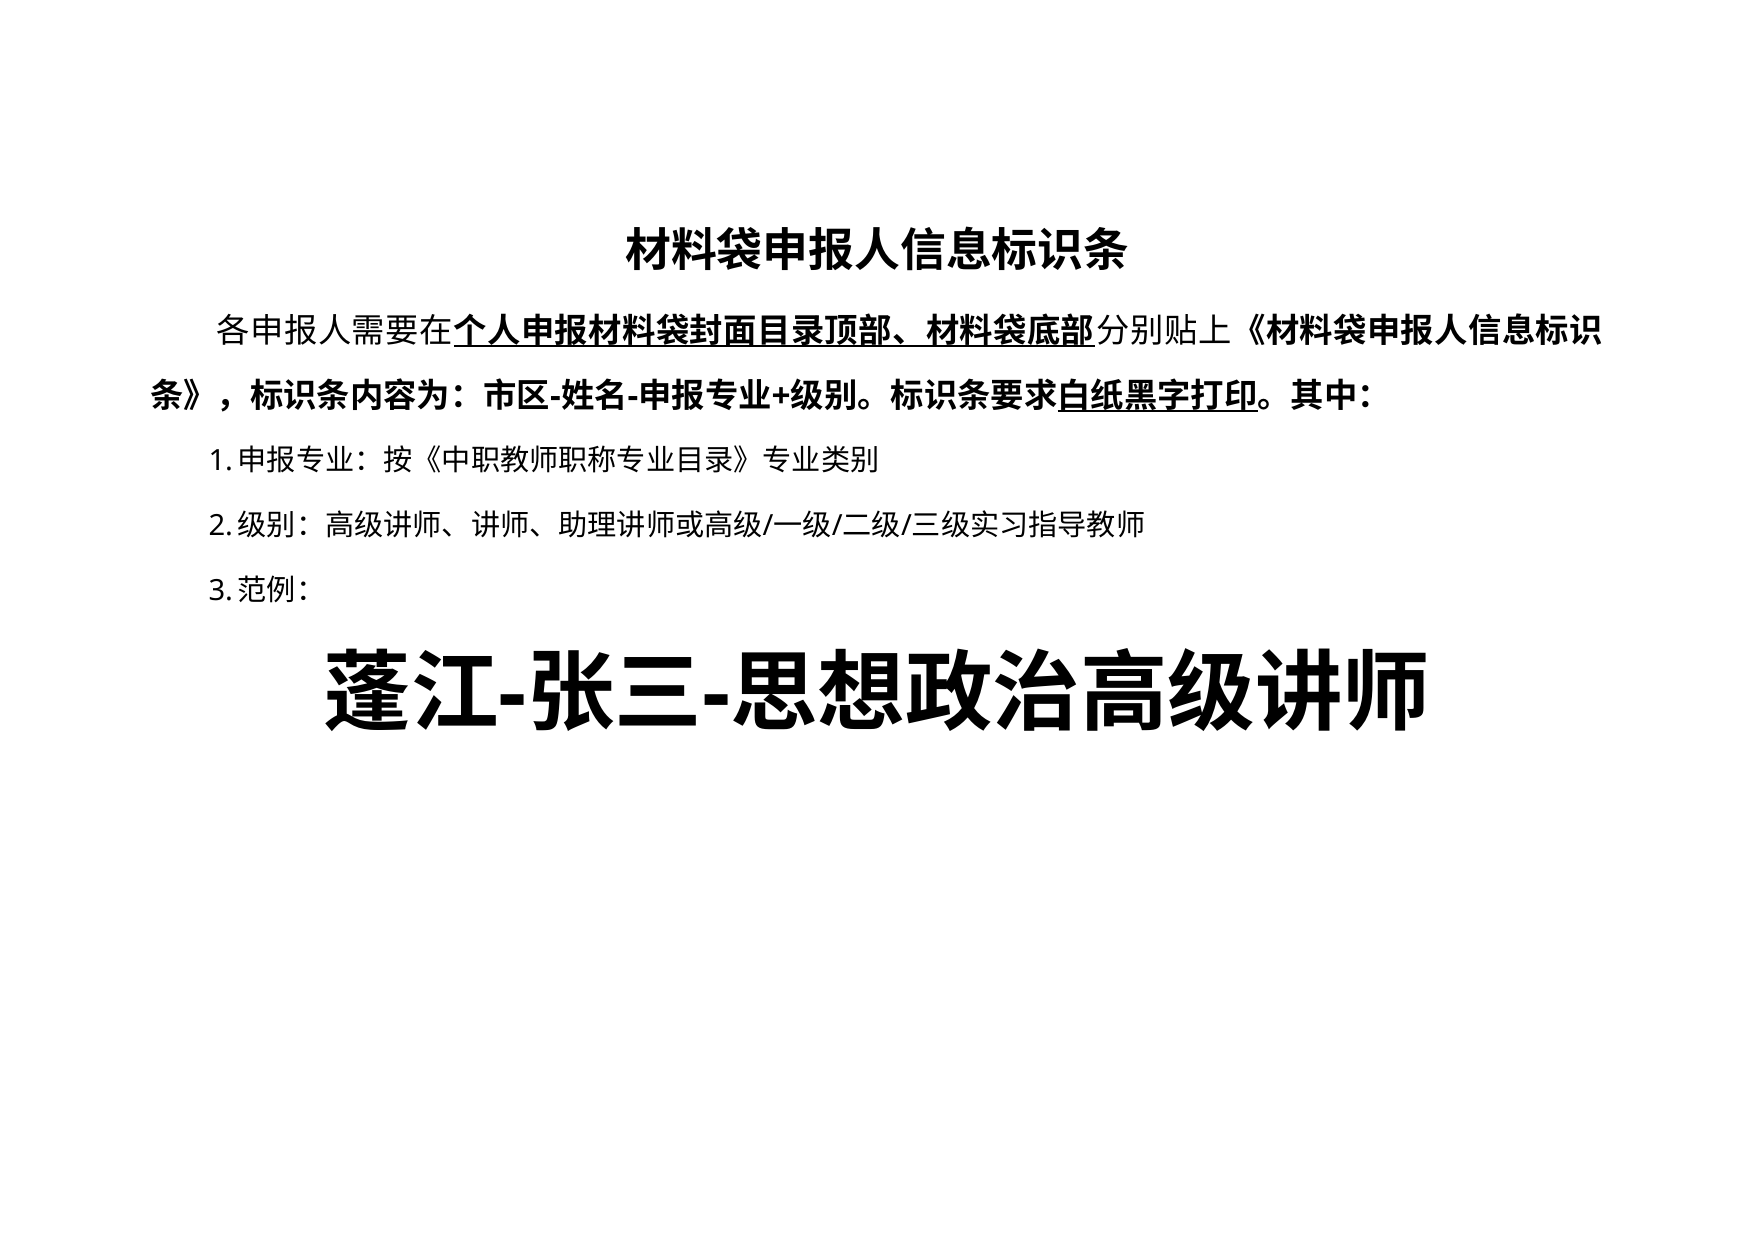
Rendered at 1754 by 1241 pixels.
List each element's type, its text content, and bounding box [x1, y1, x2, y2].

list 申报专业：按《中职教师职称专业目录》专业类别 [150, 425, 1604, 490]
text 材料袋申报人信息标识条 [150, 198, 1604, 295]
text 蓬江-张三-思想政治高级讲师 [150, 620, 1604, 750]
list 级别：高级讲师、讲师、助理讲师或高级/一级/二级/三级实习指导教师 [150, 490, 1604, 555]
list 范例： [150, 555, 1604, 620]
text 各申报人需要在个人申报材料袋封面目录顶部、材料袋底部分别贴上《材料袋申报人信息标识条》，标识条内容为：市区-姓名-申报专业+级别。标识条要求白纸黑字打印。其中： [150, 295, 1604, 425]
